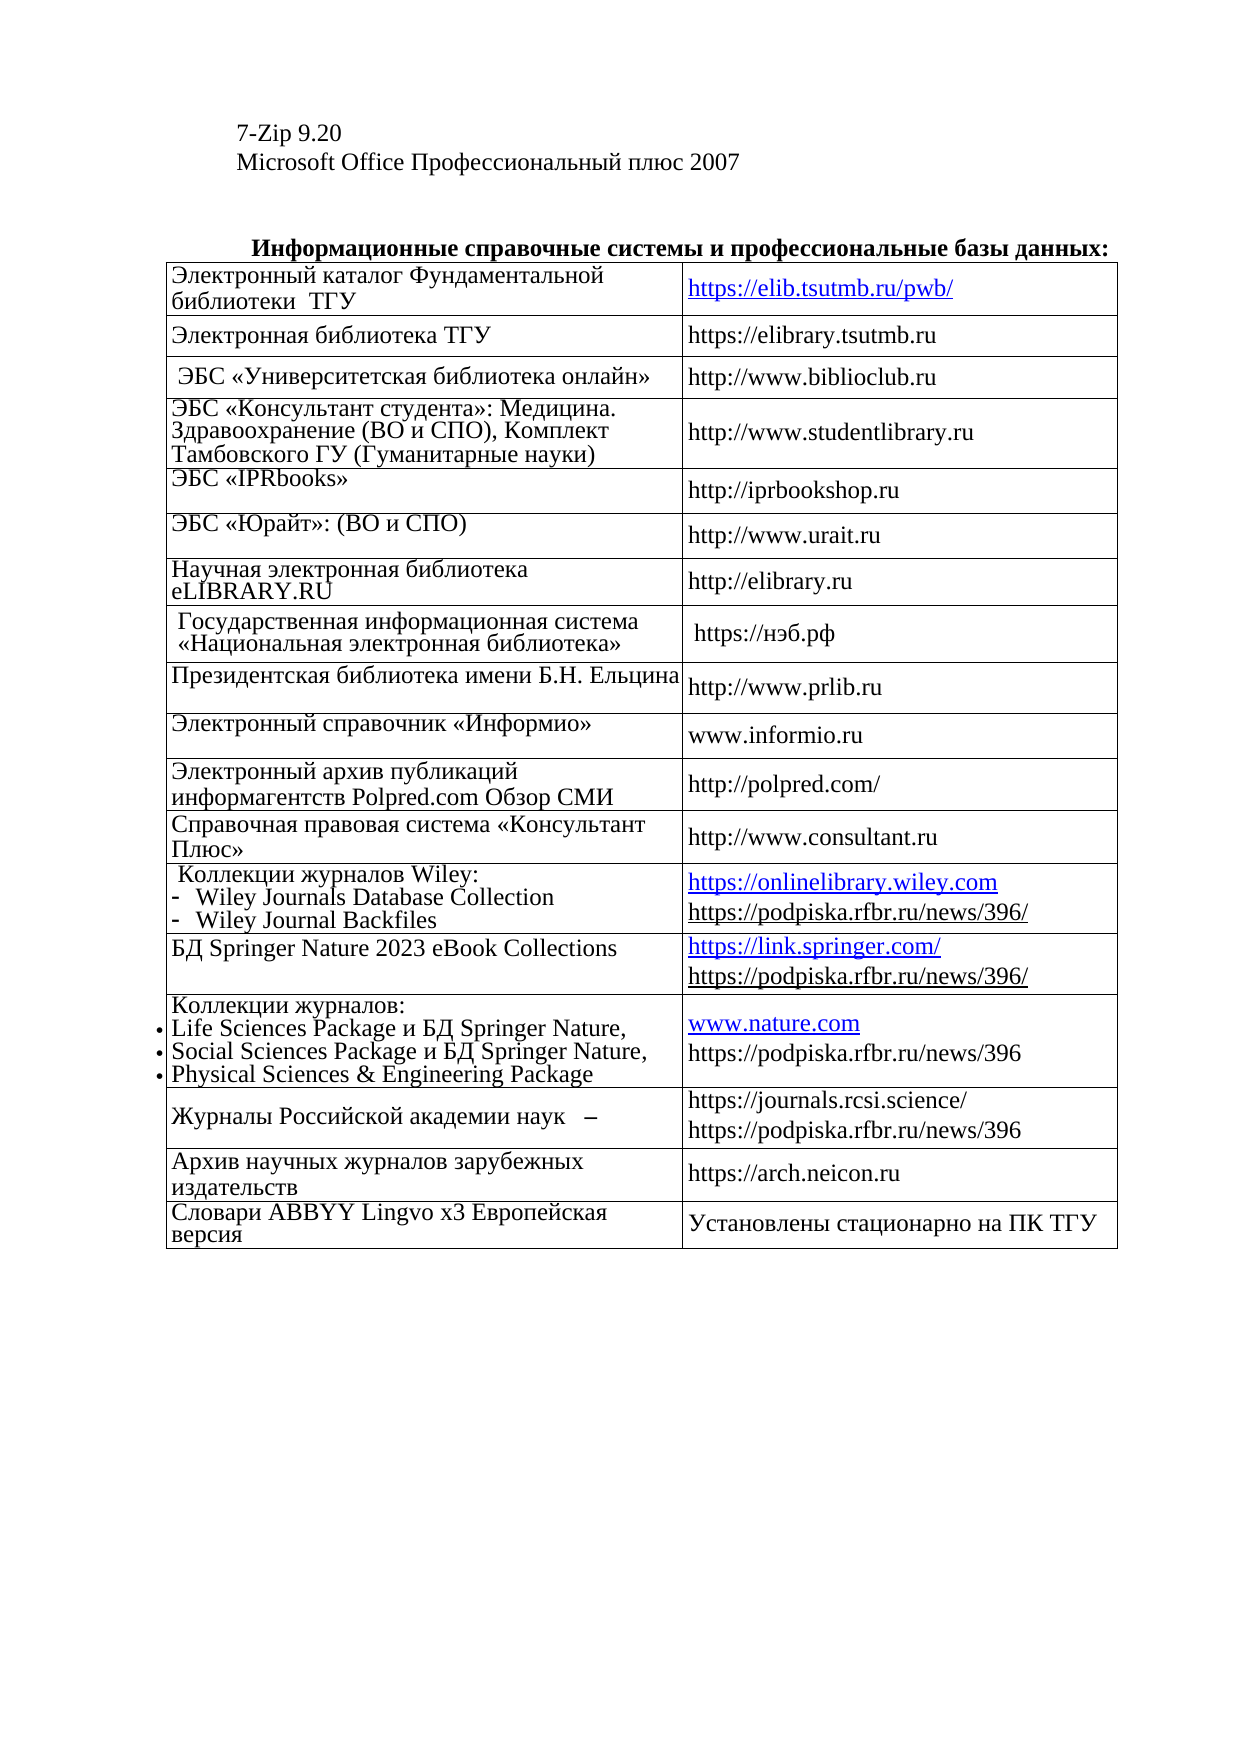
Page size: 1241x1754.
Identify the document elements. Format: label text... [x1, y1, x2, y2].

table_cell www.informio.ru [683, 714, 1117, 758]
table_cell ЭБС «Консультант студента»: Медицина. Здравоохранение (ВО и СПО), Комплект Тамбовского ГУ (Гуманитарные науки) [167, 399, 682, 467]
table_cell Журналы Российской академии наук – [167, 1088, 682, 1148]
text 7-Zip 9.20 [177, 118, 1152, 147]
table_cell http://www.prlib.ru [683, 663, 1117, 712]
table_cell https://link.springer.com/ https://podpiska.rfbr.ru/news/396/ [683, 934, 1117, 994]
table_cell http://www.urait.ru [683, 514, 1117, 558]
table_cell https://onlinelibrary.wiley.com https://podpiska.rfbr.ru/news/396/ [683, 864, 1117, 933]
table_cell Установлены стационарно на ПК ТГУ [683, 1202, 1117, 1248]
table_cell Коллекции журналов: Life Sciences Package и БД Springer Nature, Social Sciences Package и БД Springer Nature, Physical Sciences & Engineering Package [167, 995, 682, 1087]
table_cell http://www.biblioclub.ru [683, 357, 1117, 397]
table_cell https://arch.neicon.ru [683, 1149, 1117, 1201]
table_cell http://www.studentlibrary.ru [683, 399, 1117, 467]
text Информационные справочные системы и профессиональные базы данных: [177, 233, 1152, 262]
table_cell ЭБС «IPRbooks» [167, 469, 682, 512]
table_cell Электронный справочник «Информио» [167, 714, 682, 758]
table_cell https://нэб.рф [683, 606, 1117, 662]
table_cell Государственная информационная система «Национальная электронная библиотека» [167, 606, 682, 662]
table_cell Научная электронная библиотека eLIBRARY.RU [167, 559, 682, 604]
table_cell https://journals.rcsi.science/ https://podpiska.rfbr.ru/news/396 [683, 1088, 1117, 1148]
table_cell БД Springer Nature 2023 eBook Collections [167, 934, 682, 994]
table_header https://elib.tsutmb.ru/pwb/ [683, 263, 1117, 315]
table_header Электронный каталог Фундаментальной библиотеки ТГУ [167, 263, 682, 315]
table_cell Архив научных журналов зарубежных издательств [167, 1149, 682, 1201]
table_cell www.nature.com https://podpiska.rfbr.ru/news/396 [683, 995, 1117, 1087]
table_cell ЭБС «Юрайт»: (ВО и СПО) [167, 514, 682, 558]
table_cell Справочная правовая система «Консультант Плюс» [167, 811, 682, 863]
table_cell ЭБС «Университетская библиотека онлайн» [167, 357, 682, 397]
text Microsoft Office Профессиональный плюс 2007 [177, 147, 1152, 176]
table_cell Коллекции журналов Wiley: Wiley Journals Database Collection Wiley Journal Backfiles [167, 864, 682, 933]
table_cell Электронный архив публикаций информагентств Polpred.com Обзор СМИ [167, 759, 682, 810]
table_cell http://elibrary.ru [683, 559, 1117, 604]
table_cell http://www.consultant.ru [683, 811, 1117, 863]
table_cell Словари ABBYY Lingvo х3 Европейская версия [167, 1202, 682, 1248]
table_cell https://elibrary.tsutmb.ru [683, 316, 1117, 356]
table_cell http://iprbookshop.ru [683, 469, 1117, 512]
table_cell Электронная библиотека ТГУ [167, 316, 682, 356]
table_cell http://polpred.com/ [683, 759, 1117, 810]
table_cell Президентская библиотека имени Б.Н. Ельцина [167, 663, 682, 712]
